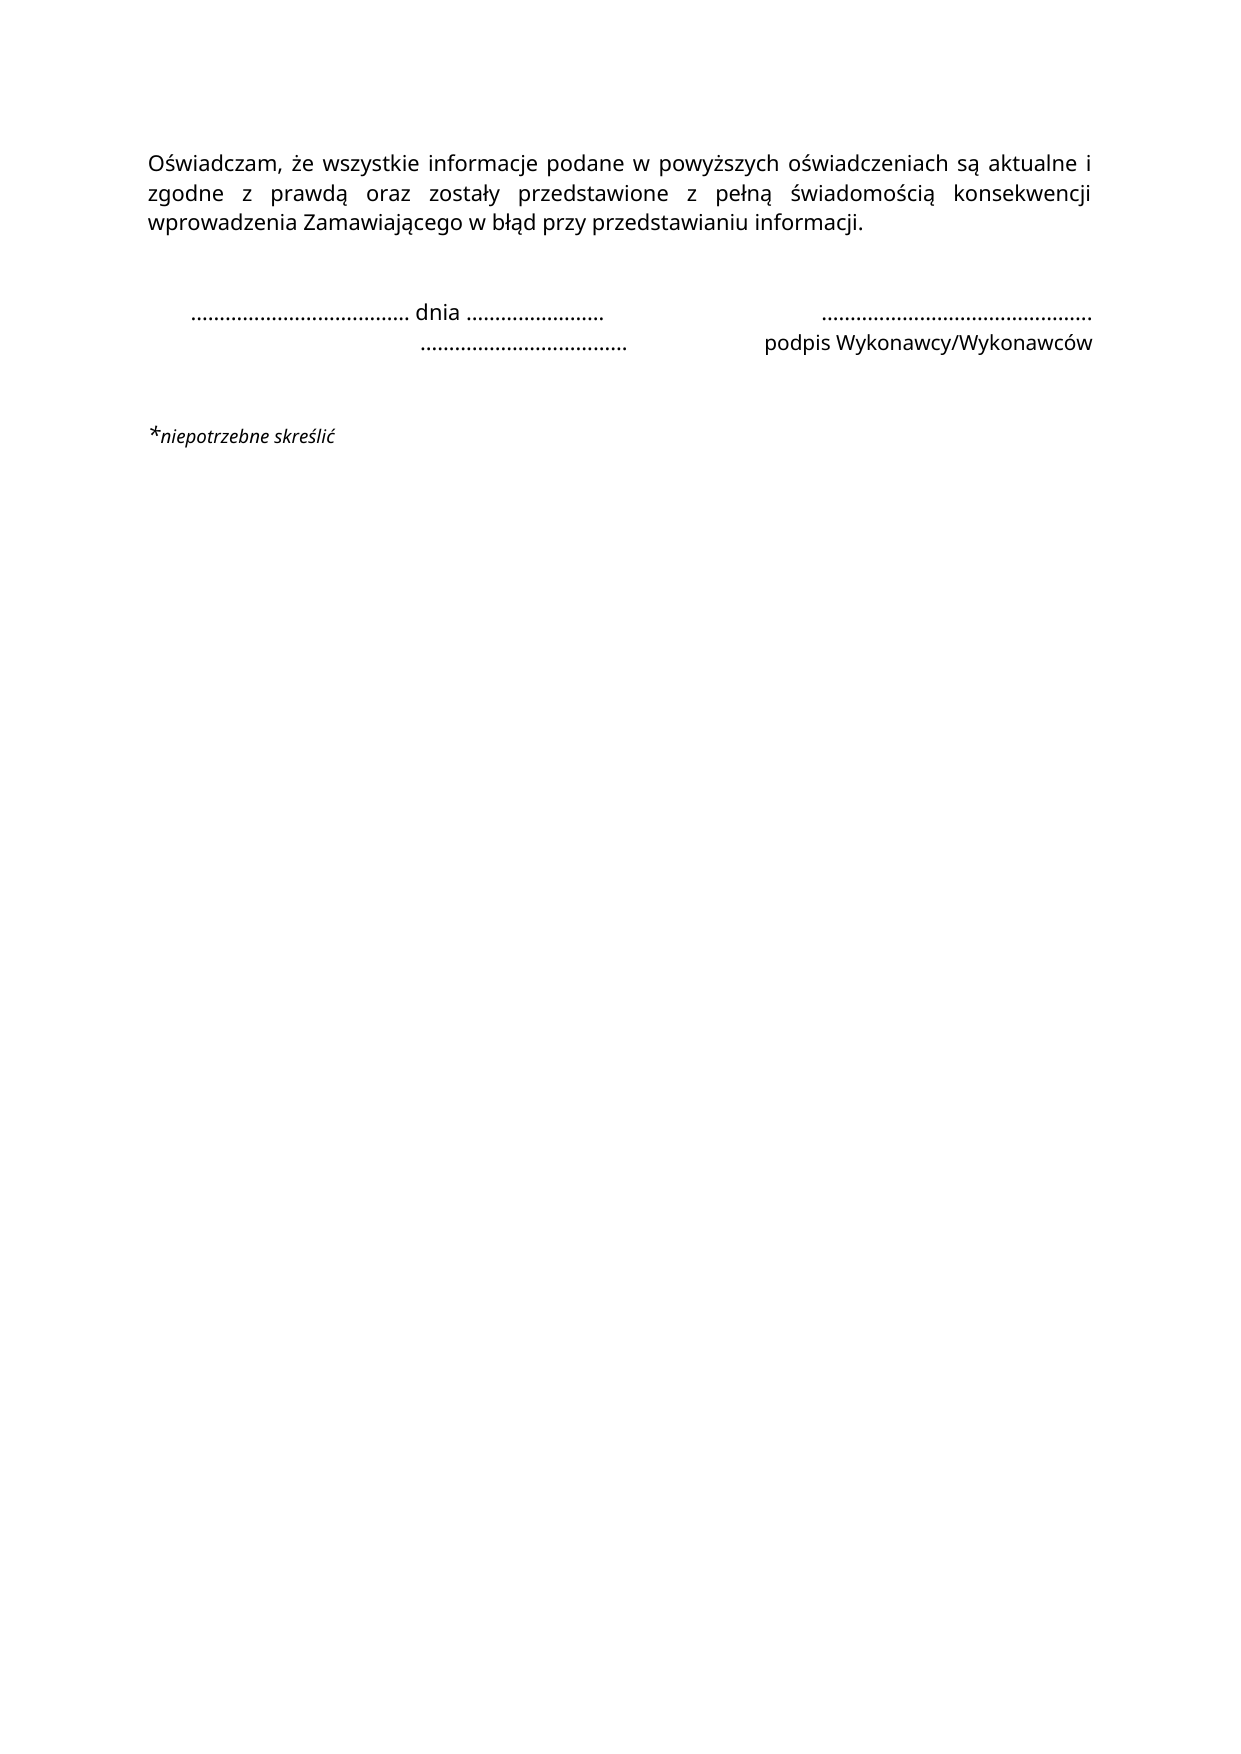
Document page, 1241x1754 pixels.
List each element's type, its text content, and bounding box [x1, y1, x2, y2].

text *niepotrzebne skreślić [148, 419, 1092, 450]
text Oświadczam, że wszystkie informacje podane w powyższych oświadczeniach są aktualne i zgodne z prawdą oraz zostały przedstawione z pełną świadomością konsekwencji wprowadzenia Zamawiającego w błąd przy przedstawianiu informacji. [148, 148, 1092, 237]
text …………….………….……… dnia …………………… …..…………………………………...……………………………… podpis Wykonawcy/Wykonawców [148, 297, 1092, 356]
